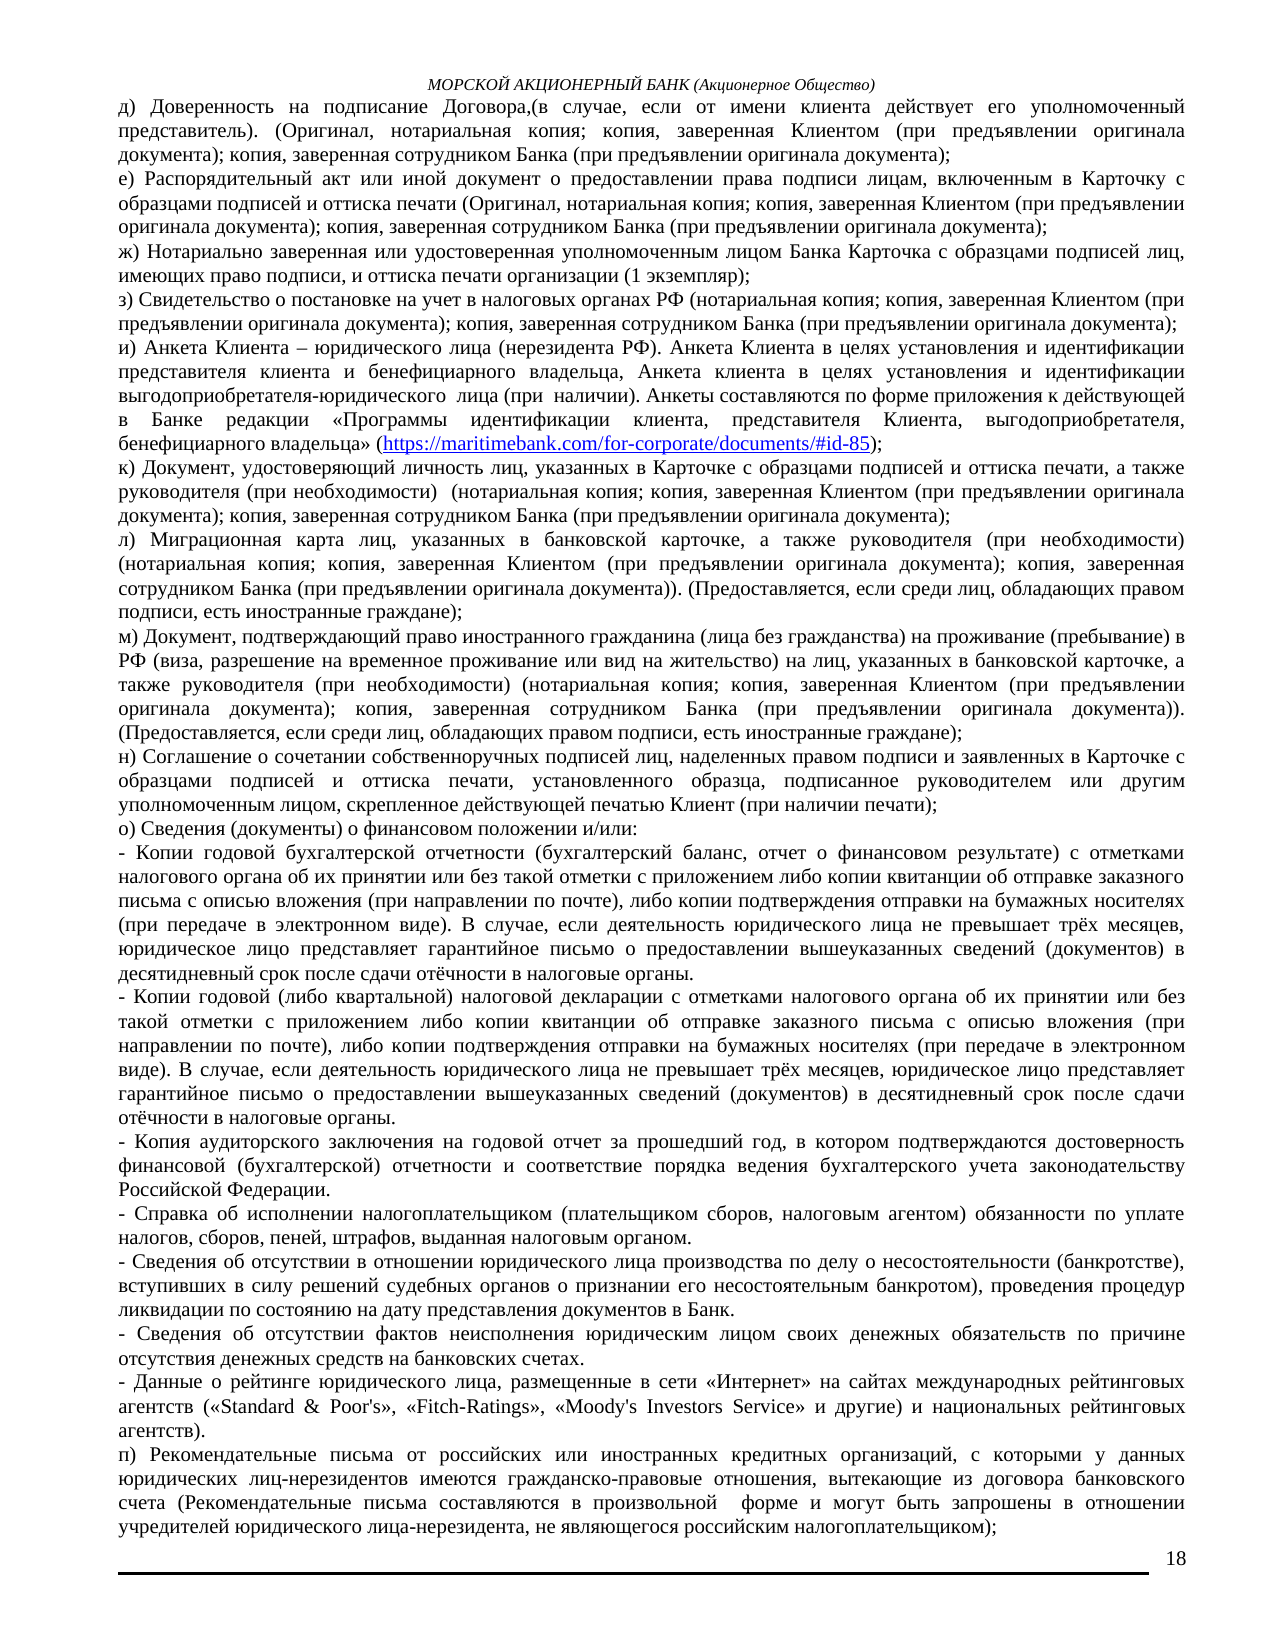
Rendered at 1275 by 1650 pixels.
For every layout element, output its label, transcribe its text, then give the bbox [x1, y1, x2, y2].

text з) Свидетельство о постановке на учет в налоговых органах РФ (нотариальная копия; копия, заверенная Клиентом (при предъявлении оригинала документа); копия, заверенная сотрудником Банка (при предъявлении оригинала документа); [118, 287, 1186, 335]
text - Копии годовой (либо квартальной) налоговой декларации с отметками налогового органа об их принятии или без такой отметки с приложением либо копии квитанции об отправке заказного письма с описью вложения (при направлении по почте), либо копии подтверждения отправки на бумажных носителях (при передаче в электронном виде). В случае, если деятельность юридического лица не превышает трёх месяцев, юридическое лицо представляет гарантийное письмо о предоставлении вышеуказанных сведений (документов) в десятидневный срок после сдачи отёчности в налоговые органы. [118, 984, 1186, 1129]
text л) Миграционная карта лиц, указанных в банковской карточке, а также руководителя (при необходимости) (нотариальная копия; копия, заверенная Клиентом (при предъявлении оригинала документа); копия, заверенная сотрудником Банка (при предъявлении оригинала документа)). (Предоставляется, если среди лиц, обладающих правом подписи, есть иностранные граждане); [118, 527, 1186, 623]
text - Данные о рейтинге юридического лица, размещенные в сети «Интернет» на сайтах международных рейтинговых агентств («Standard & Poor's», «Fitch-Ratings», «Moody's Investors Service» и другие) и национальных рейтинговых агентств). [118, 1369, 1186, 1442]
text - Копия аудиторского заключения на годовой отчет за прошедший год, в котором подтверждаются достоверность финансовой (бухгалтерской) отчетности и соответствие порядка ведения бухгалтерского учета законодательству Российской Федерации. [118, 1129, 1186, 1201]
text - Копии годовой бухгалтерской отчетности (бухгалтерский баланс, отчет о финансовом результате) с отметками налогового органа об их принятии или без такой отметки с приложением либо копии квитанции об отправке заказного письма с описью вложения (при направлении по почте), либо копии подтверждения отправки на бумажных носителях (при передаче в электронном виде). В случае, если деятельность юридического лица не превышает трёх месяцев, юридическое лицо представляет гарантийное письмо о предоставлении вышеуказанных сведений (документов) в десятидневный срок после сдачи отёчности в налоговые органы. [118, 840, 1186, 984]
text п) Рекомендательные письма от российских или иностранных кредитных организаций, с которыми у данных юридических лиц-нерезидентов имеются гражданско-правовые отношения, вытекающие из договора банковского счета (Рекомендательные письма составляются в произвольной форме и могут быть запрошены в отношении учредителей юридического лица-нерезидента, не являющегося российским налогоплательщиком); [118, 1442, 1186, 1538]
text ж) Нотариально заверенная или удостоверенная уполномоченным лицом Банка Карточка с образцами подписей лиц, имеющих право подписи, и оттиска печати организации (1 экземпляр); [118, 238, 1186, 287]
text е) Распорядительный акт или иной документ о предоставлении права подписи лицам, включенным в Карточку с образцами подписей и оттиска печати (Оригинал, нотариальная копия; копия, заверенная Клиентом (при предъявлении оригинала документа); копия, заверенная сотрудником Банка (при предъявлении оригинала документа); [118, 166, 1186, 238]
text и) Анкета Клиента – юридического лица (нерезидента РФ). Анкета Клиента в целях установления и идентификации представителя клиента и бенефициарного владельца, Анкета клиента в целях установления и идентификации выгодоприобретателя-юридического лица (при наличии). Анкеты составляются по форме приложения к действующей в Банке редакции «Программы идентификации клиента, представителя Клиента, выгодоприобретателя, бенефициарного владельца» (https://maritimebank.com/for-corporate/documents/#id-85); [118, 335, 1186, 455]
text н) Соглашение о сочетании собственноручных подписей лиц, наделенных правом подписи и заявленных в Карточке с образцами подписей и оттиска печати, установленного образца, подписанное руководителем или другим уполномоченным лицом, скрепленное действующей печатью Клиент (при наличии печати); [118, 744, 1186, 816]
text - Справка об исполнении налогоплательщиком (плательщиком сборов, налоговым агентом) обязанности по уплате налогов, сборов, пеней, штрафов, выданная налоговым органом. [118, 1201, 1186, 1249]
text м) Документ, подтверждающий право иностранного гражданина (лица без гражданства) на проживание (пребывание) в РФ (виза, разрешение на временное проживание или вид на жительство) на лиц, указанных в банковской карточке, а также руководителя (при необходимости) (нотариальная копия; копия, заверенная Клиентом (при предъявлении оригинала документа); копия, заверенная сотрудником Банка (при предъявлении оригинала документа)). (Предоставляется, если среди лиц, обладающих правом подписи, есть иностранные граждане); [118, 623, 1186, 744]
text к) Документ, удостоверяющий личность лиц, указанных в Карточке с образцами подписей и оттиска печати, а также руководителя (при необходимости) (нотариальная копия; копия, заверенная Клиентом (при предъявлении оригинала документа); копия, заверенная сотрудником Банка (при предъявлении оригинала документа); [118, 455, 1186, 527]
text о) Сведения (документы) о финансовом положении и/или: [118, 816, 1186, 840]
text - Сведения об отсутствии фактов неисполнения юридическим лицом своих денежных обязательств по причине отсутствия денежных средств на банковских счетах. [118, 1321, 1186, 1369]
text д) Доверенность на подписание Договора,(в случае, если от имени клиента действует его уполномоченный представитель). (Оригинал, нотариальная копия; копия, заверенная Клиентом (при предъявлении оригинала документа); копия, заверенная сотрудником Банка (при предъявлении оригинала документа); [118, 94, 1186, 166]
text - Сведения об отсутствии в отношении юридического лица производства по делу о несостоятельности (банкротстве), вступивших в силу решений судебных органов о признании его несостоятельным банкротом), проведения процедур ликвидации по состоянию на дату представления документов в Банк. [118, 1249, 1186, 1321]
